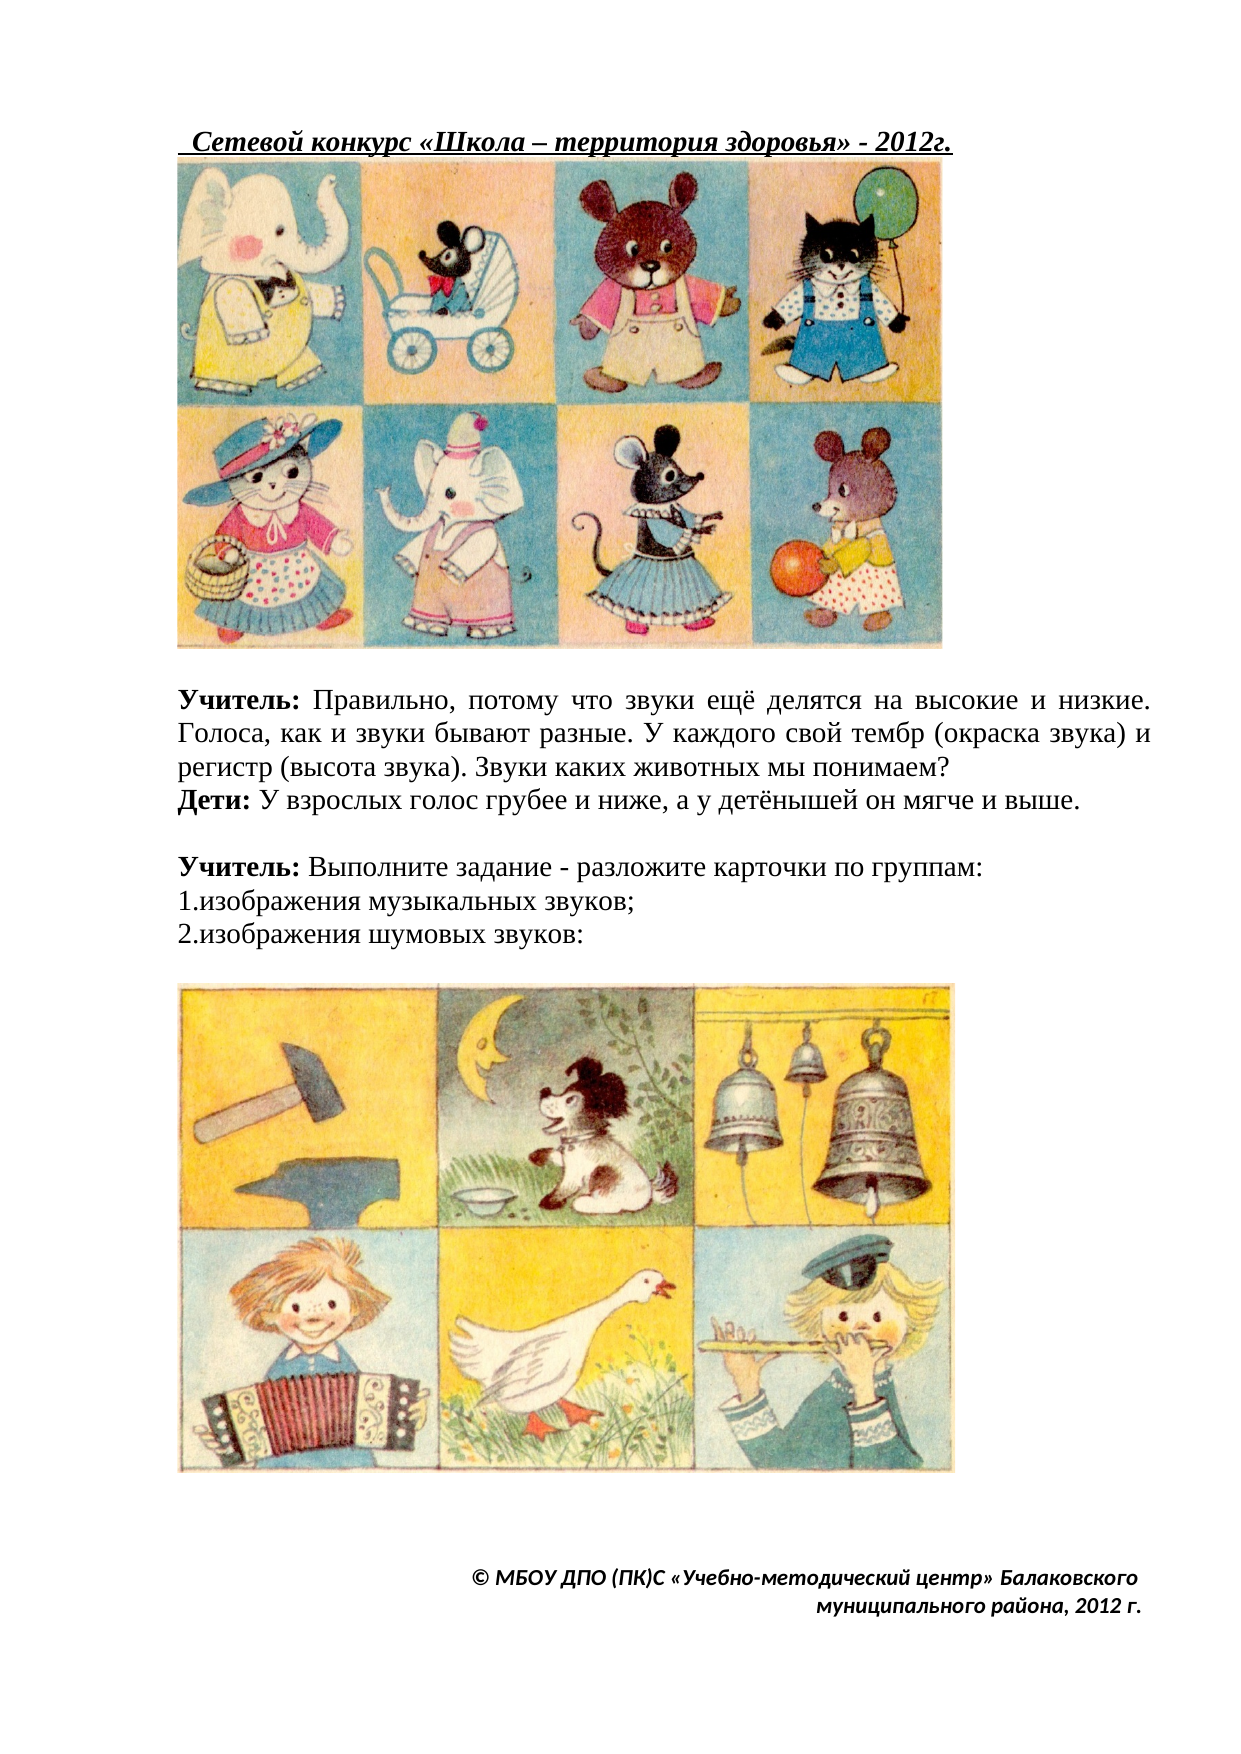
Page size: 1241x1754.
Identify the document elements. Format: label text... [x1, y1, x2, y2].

picture [177, 157, 943, 649]
text 2.изображения шумовых звуков: [177, 917, 1152, 950]
text Учитель: Правильно, потому что звуки ещё делятся на высокие и низкие. Голоса, как и звуки бывают разные. У каждого свой тембр (окраска звука) и регистр (высота звука). Звуки каких животных мы понимаем? [177, 682, 1152, 782]
picture [177, 983, 956, 1473]
text Учитель: Выполните задание - разложите карточки по группам: [177, 849, 1152, 883]
text 1.изображения музыкальных звуков; [177, 883, 1152, 917]
text Дети: У взрослых голос грубее и ниже, а у детёнышей он мягче и выше. [177, 782, 1152, 816]
